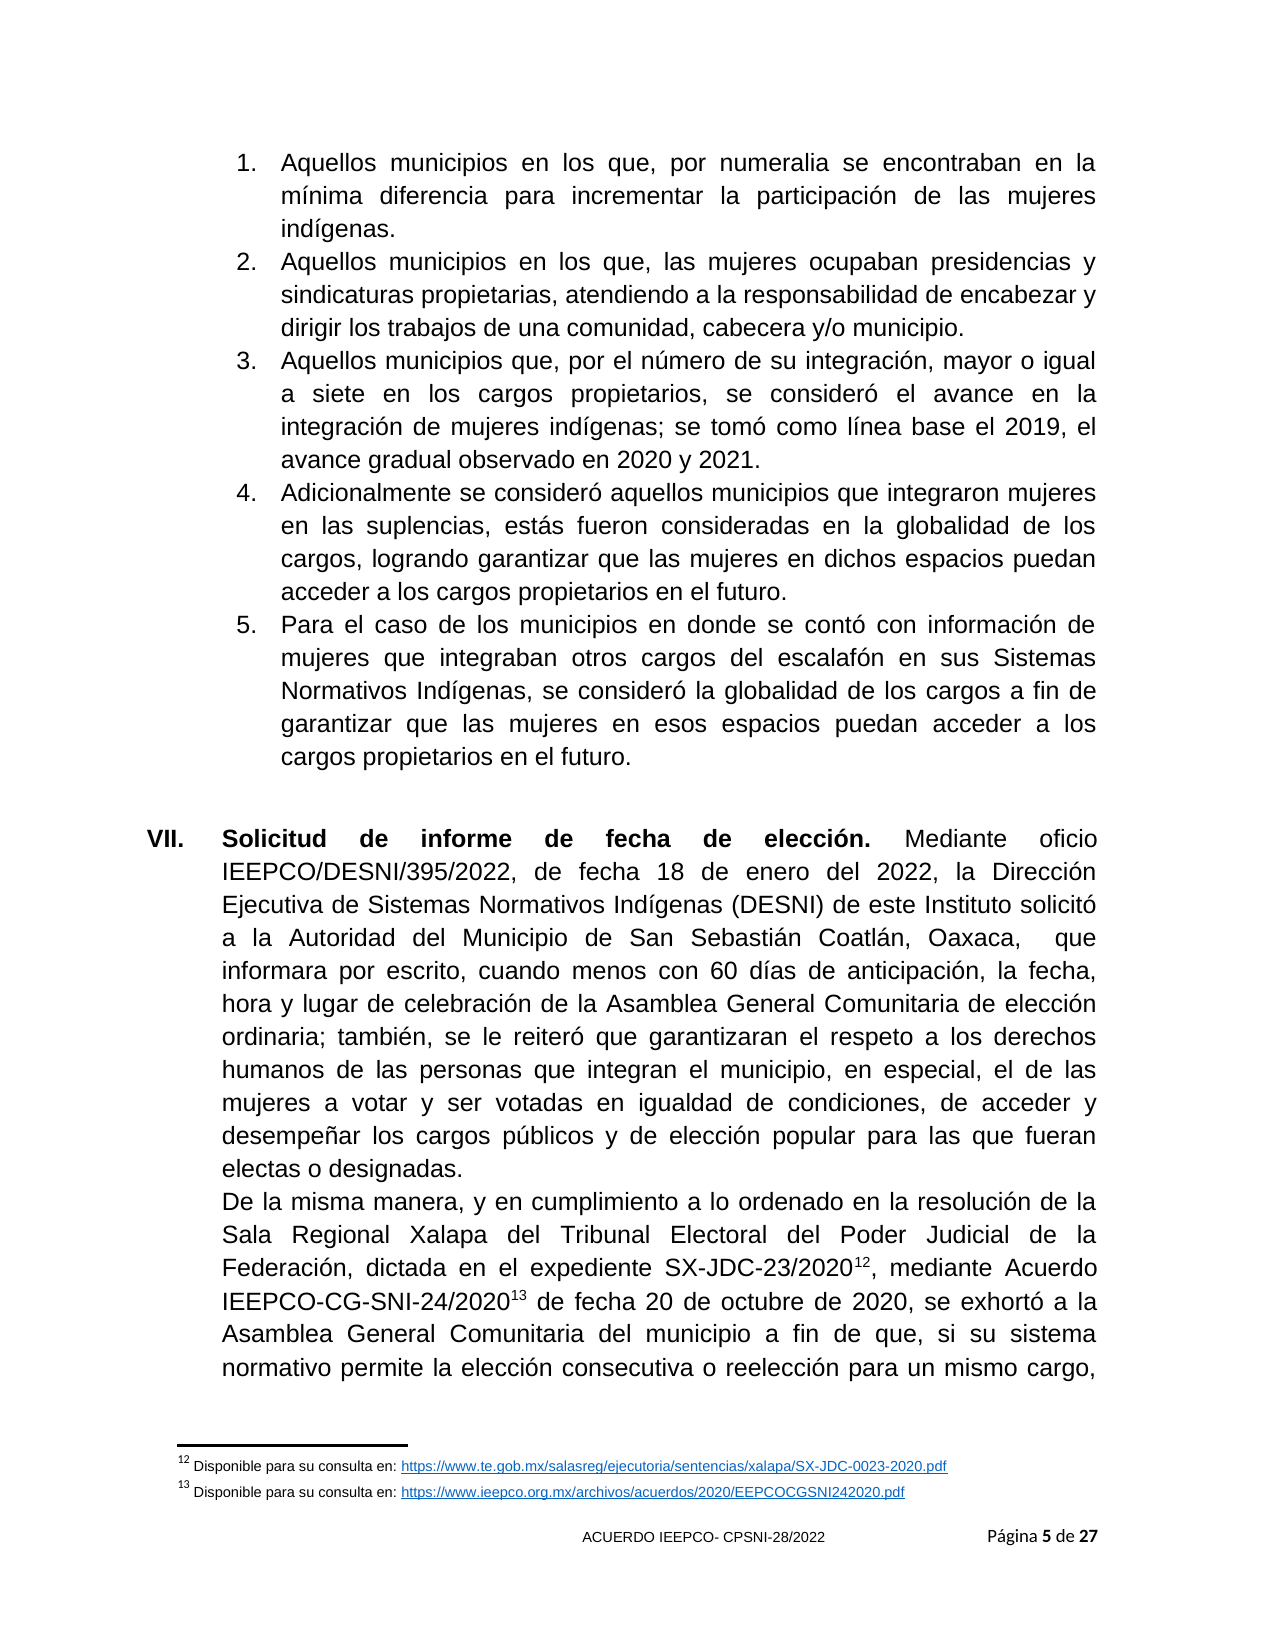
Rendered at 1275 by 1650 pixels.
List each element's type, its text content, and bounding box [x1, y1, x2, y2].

list Solicitud de informe de fecha de elección. Mediante oficio IEEPCO/DESNI/395/2022, de fecha 18 de enero del 2022, la Dirección Ejecutiva de Sistemas Normativos Indígenas (DESNI) de este Instituto solicitó a la Autoridad del Municipio de San Sebastián Coatlán, Oaxaca, que informara por escrito, cuando menos con 60 días de anticipación, la fecha, hora y lugar de celebración de la Asamblea General Comunitaria de elección ordinaria; también, se le reiteró que garantizaran el respeto a los derechos humanos de las personas que integran el municipio, en especial, el de las mujeres a votar y ser votadas en igualdad de condiciones, de acceder y desempeñar los cargos públicos y de elección popular para las que fueran electas o designadas. [184, 824, 1098, 1183]
list Aquellos municipios que, por el número de su integración, mayor o igual a siete en los cargos propietarios, se consideró el avance en la integración de mujeres indígenas; se tomó como línea base el 2019, el avance gradual observado en 2020 y 2021. [236, 346, 1098, 473]
list Adicionalmente se consideró aquellos municipios que integraron mujeres en las suplencias, estás fueron consideradas en la globalidad de los cargos, logrando garantizar que las mujeres en dichos espacios puedan acceder a los cargos propietarios en el futuro. [236, 478, 1098, 606]
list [222, 1187, 1098, 1381]
list Aquellos municipios en los que, por numeralia se encontraban en la mínima diferencia para incrementar la participación de las mujeres indígenas. [236, 148, 1098, 242]
list Aquellos municipios en los que, las mujeres ocupaban presidencias y sindicaturas propietarias, atendiendo a la responsabilidad de encabezar y dirigir los trabajos de una comunidad, cabecera y/o municipio. [236, 247, 1098, 341]
list Para el caso de los municipios en donde se contó con información de mujeres que integraban otros cargos del escalafón en sus Sistemas Normativos Indígenas, se consideró la globalidad de los cargos a fin de garantizar que las mujeres en esos espacios puedan acceder a los cargos propietarios en el futuro. [236, 610, 1098, 771]
